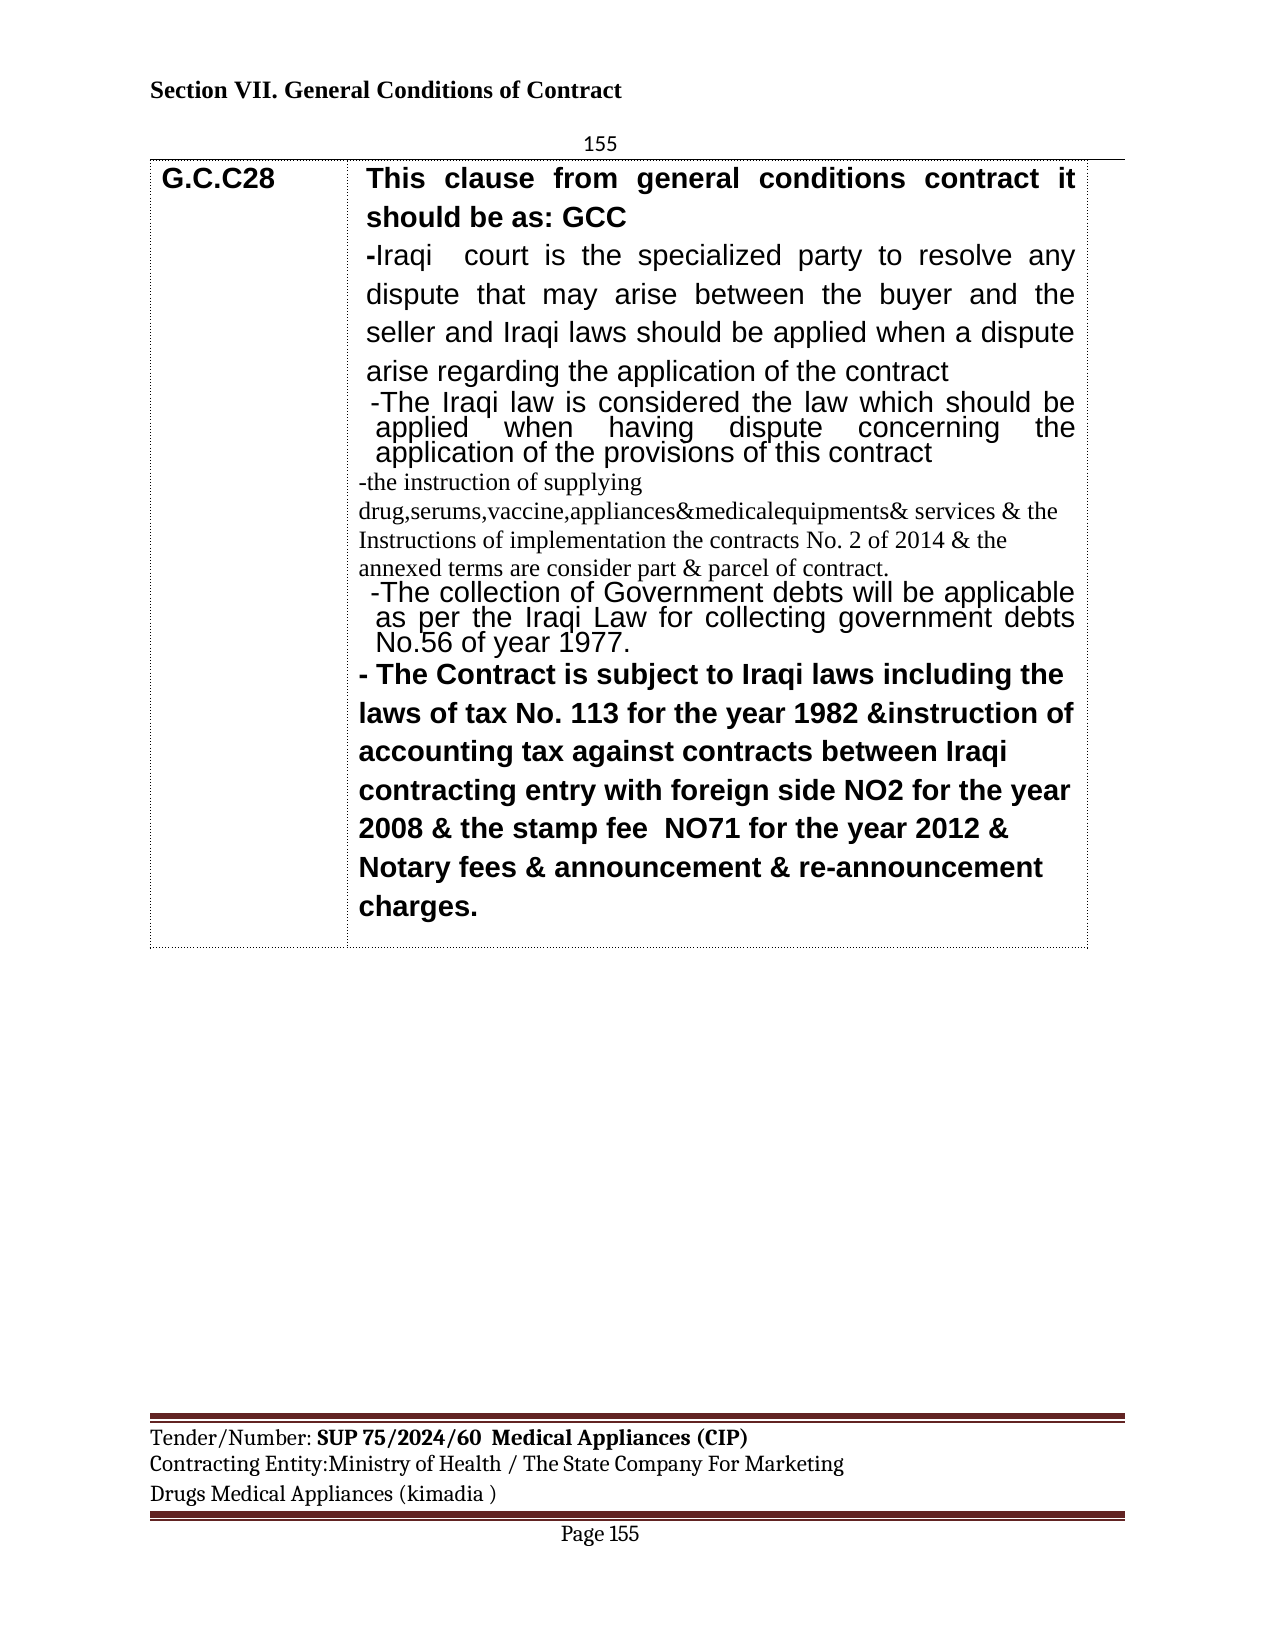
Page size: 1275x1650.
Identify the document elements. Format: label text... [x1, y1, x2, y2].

table_cell G.C.C27 G.C.C28 [150, 160, 347, 947]
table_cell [347, 160, 1088, 947]
